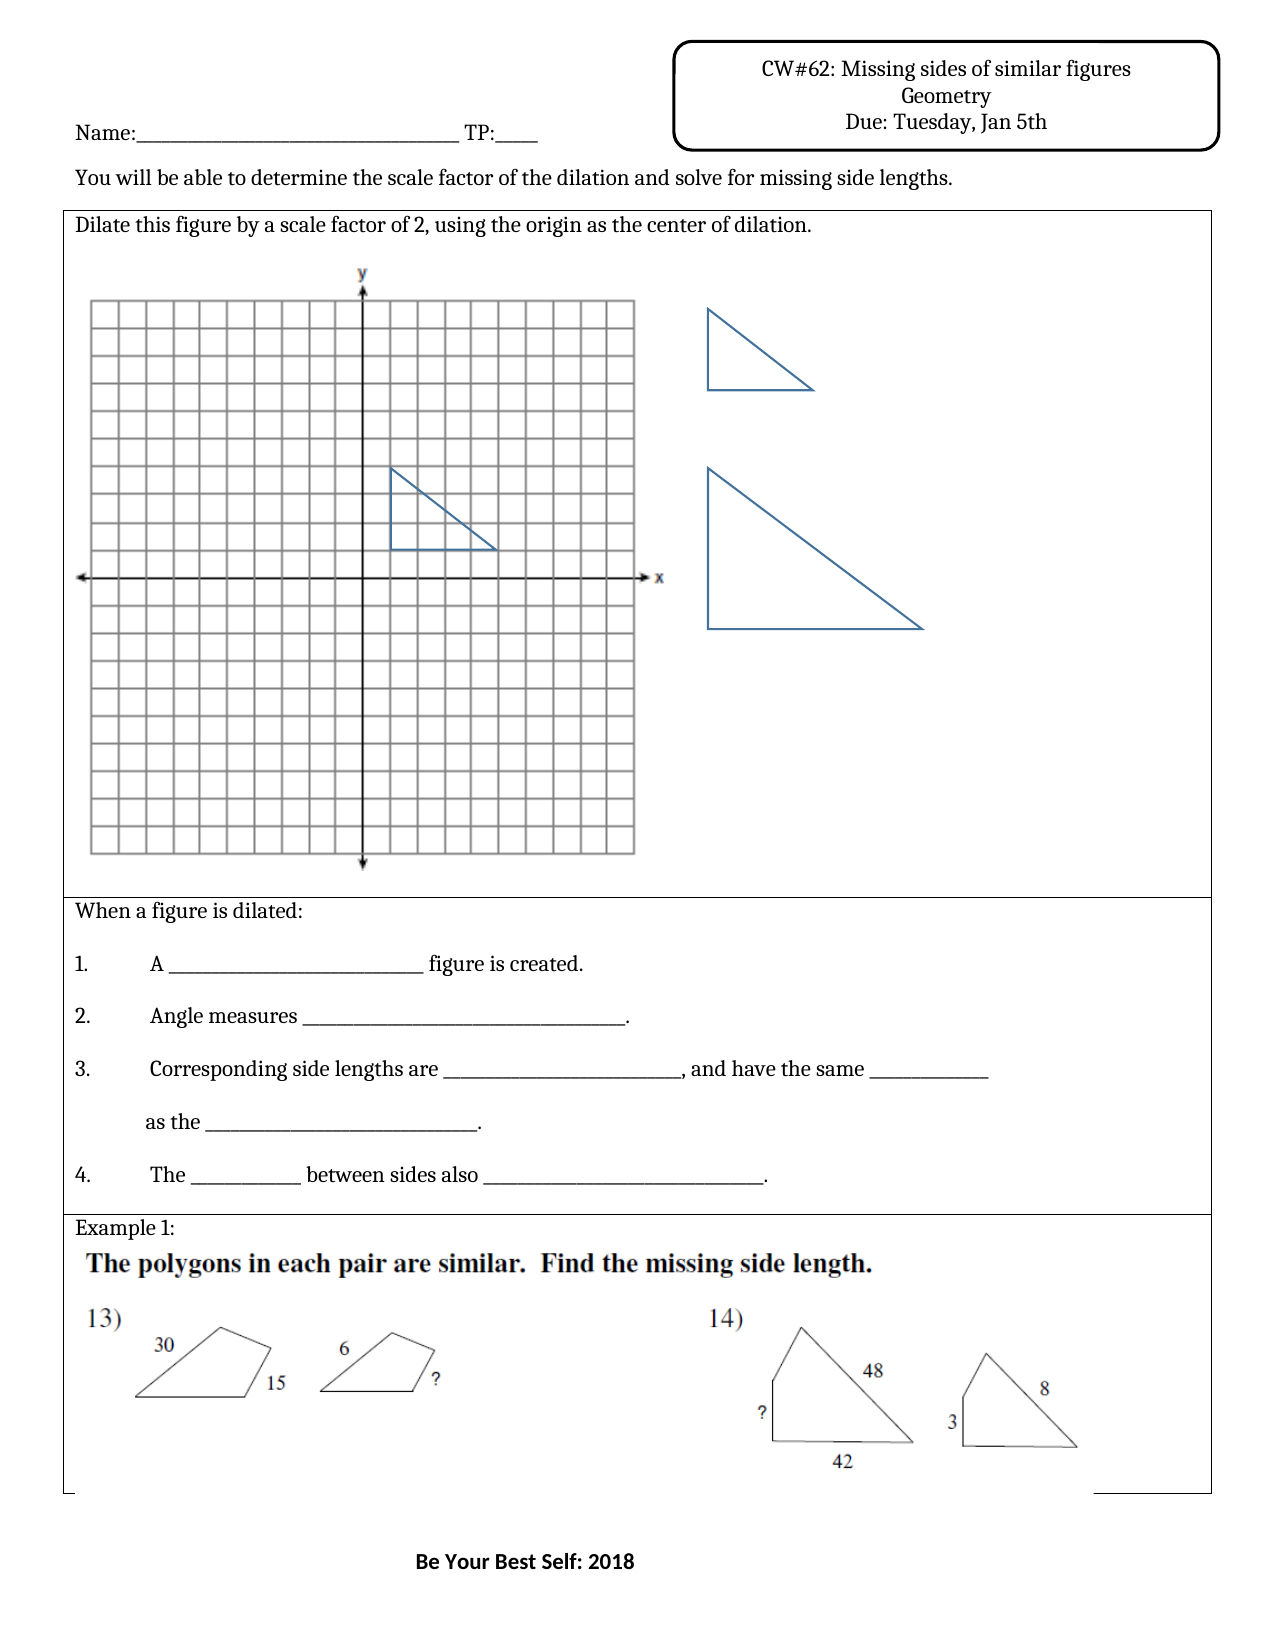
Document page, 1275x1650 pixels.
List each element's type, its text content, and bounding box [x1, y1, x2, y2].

table_header Dilate this figure by a scale factor of 2, using the origin as the center of dilation. [64, 211, 1211, 897]
text You will be able to determine the scale factor of the dilation and solve for missing side lengths. [75, 165, 1200, 192]
text Name:______________________________________ TP:_____ [75, 120, 677, 146]
picture [75, 264, 664, 871]
table_cell Example 1: [64, 1215, 1211, 1493]
table_cell When a figure is dilated: 1. A ______________________________ figure is created. 2. Angle measures ______________________________________. 3. Corresponding side lengths are ____________________________, and have the same ______________ as the ________________________________. 4. The _____________ between sides also _________________________________. [64, 898, 1211, 1214]
